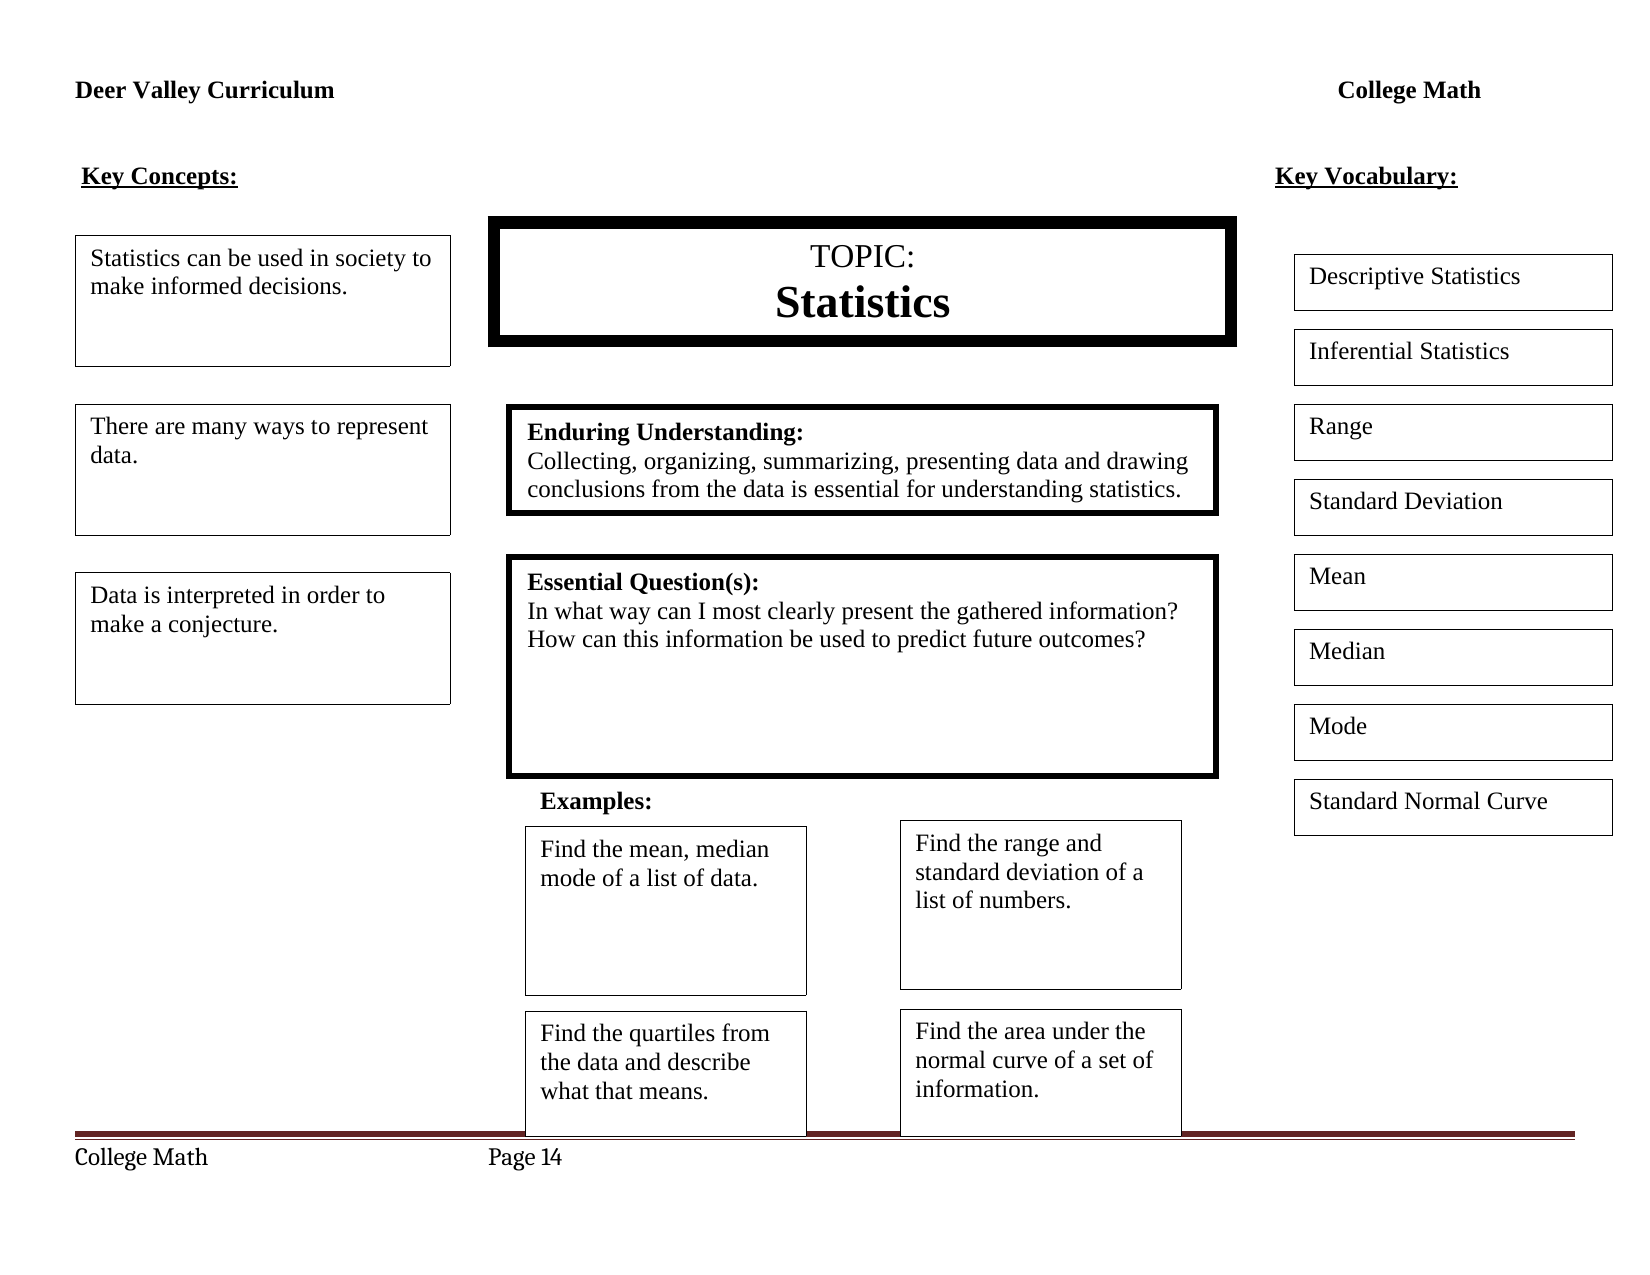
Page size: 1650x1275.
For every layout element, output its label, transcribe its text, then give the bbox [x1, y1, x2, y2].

text Key Concepts: Key Vocabulary: [75, 161, 1575, 190]
